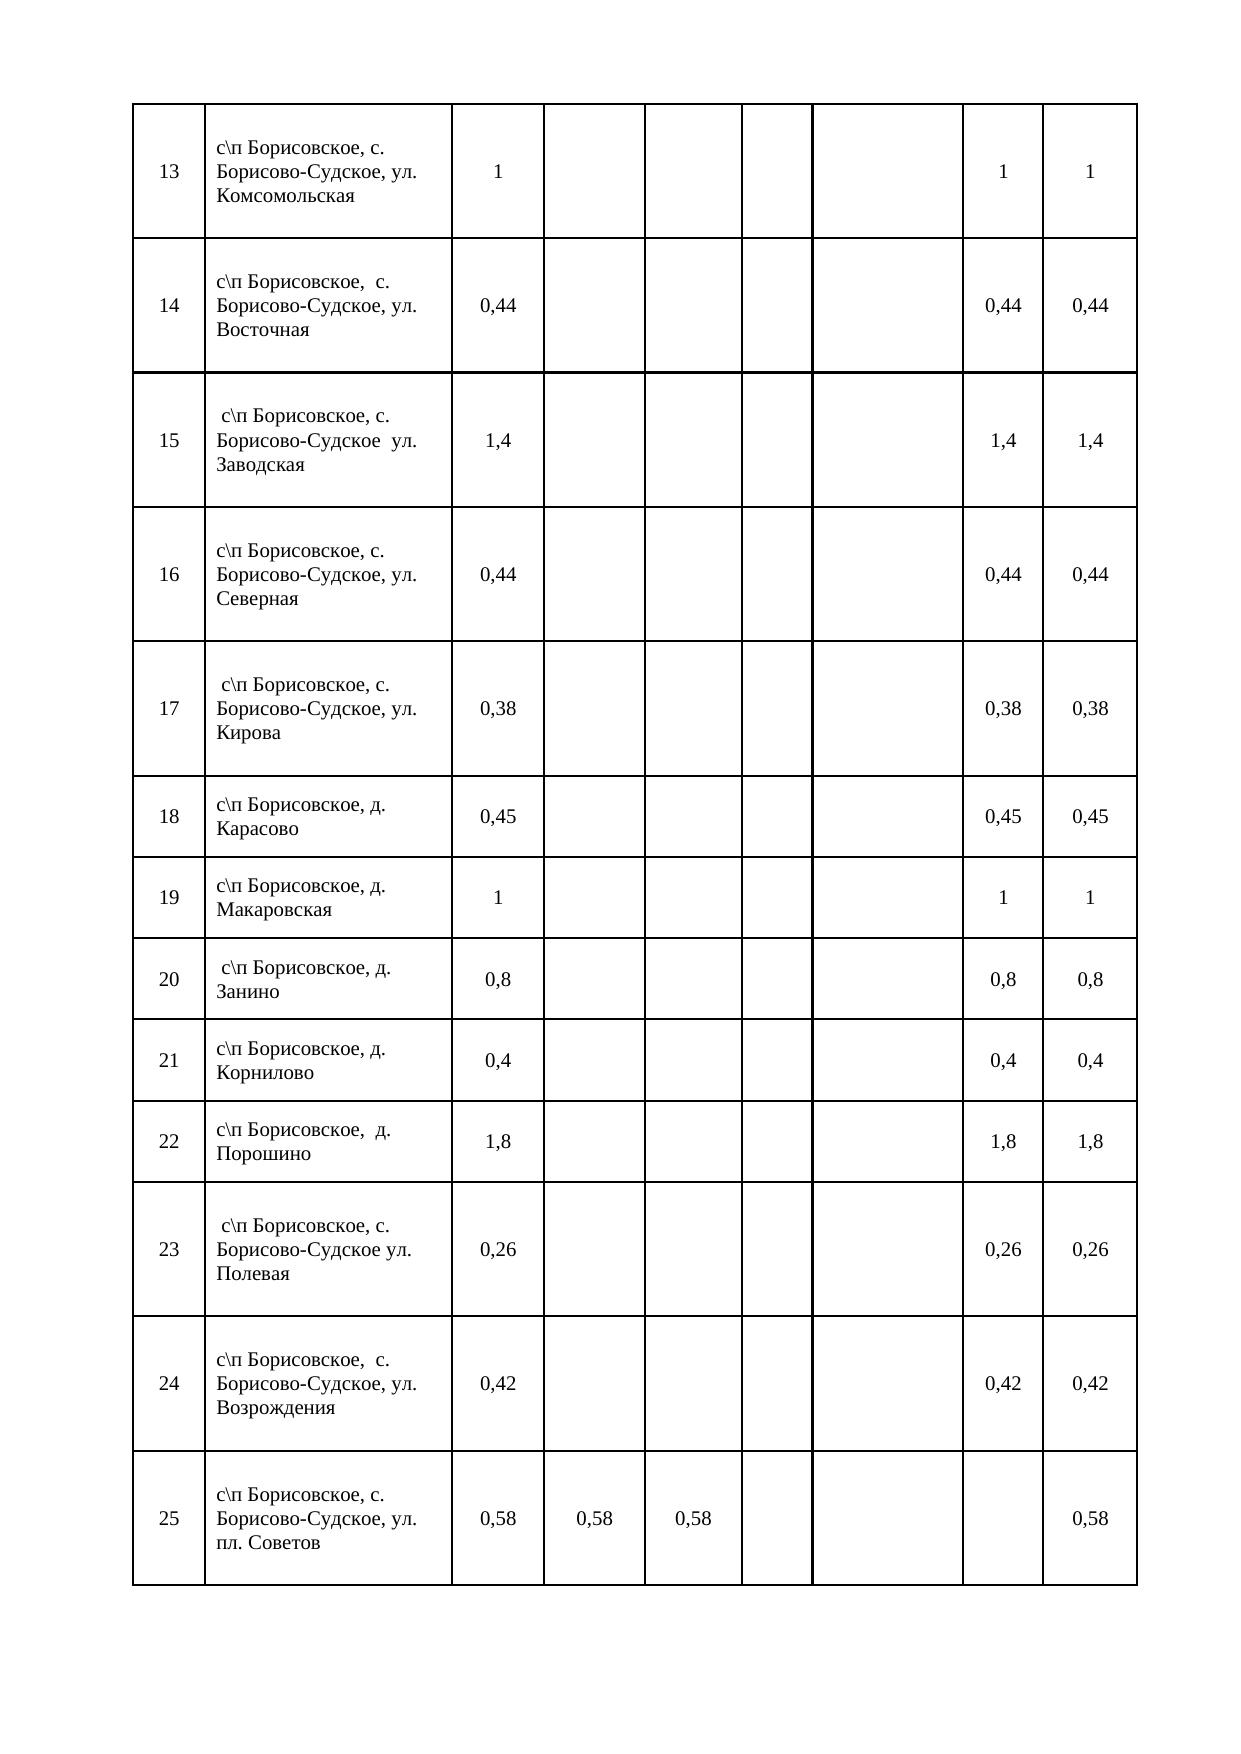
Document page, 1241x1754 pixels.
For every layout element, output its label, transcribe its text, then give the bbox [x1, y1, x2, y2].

table_cell 0,45 [1044, 777, 1136, 856]
table_cell с\п Борисовское, с. Борисово-Судское ул. Заводская [206, 374, 451, 506]
table_cell [814, 858, 962, 937]
table_cell [545, 1317, 644, 1449]
table_cell [646, 1020, 741, 1099]
table_cell 0,8 [453, 939, 543, 1018]
table_cell [743, 239, 811, 371]
table_cell с\п Борисовское, с. Борисово-Судское, ул. пл. Советов [206, 1452, 451, 1584]
table_cell [814, 1102, 962, 1181]
table_cell 16 [134, 508, 204, 640]
table_cell 14 [134, 239, 204, 371]
table_cell 17 [134, 642, 204, 774]
table_cell с\п Борисовское, с. Борисово-Судское, ул. Кирова [206, 642, 451, 774]
table_cell 1,4 [1044, 374, 1136, 506]
table_cell [646, 374, 741, 506]
table_cell с\п Борисовское, д. Порошино [206, 1102, 451, 1181]
table_cell [646, 239, 741, 371]
table_cell 23 [134, 1183, 204, 1315]
table_cell 1,8 [964, 1102, 1042, 1181]
table_cell [814, 239, 962, 371]
table_cell 0,44 [1044, 508, 1136, 640]
table_cell с\п Борисовское, д. Корнилово [206, 1020, 451, 1099]
table_cell 0,38 [1044, 642, 1136, 774]
table_cell 0,44 [964, 508, 1042, 640]
table_cell [545, 1183, 644, 1315]
table_cell 0,8 [1044, 939, 1136, 1018]
table_cell 0,58 [1044, 1452, 1136, 1584]
table_cell с\п Борисовское, д. Занино [206, 939, 451, 1018]
table_cell 19 [134, 858, 204, 937]
table_cell [743, 1020, 811, 1099]
table_cell 1 [453, 105, 543, 237]
table_cell [814, 374, 962, 506]
table_cell [814, 508, 962, 640]
table_cell 1 [964, 105, 1042, 237]
table_cell [743, 374, 811, 506]
table_cell [743, 1183, 811, 1315]
table_cell [545, 642, 644, 774]
table_cell 1 [1044, 858, 1136, 937]
table_cell [646, 858, 741, 937]
table_cell 0,38 [964, 642, 1042, 774]
table_cell 24 [134, 1317, 204, 1449]
table_cell [743, 105, 811, 237]
table_cell [743, 508, 811, 640]
table_cell [646, 642, 741, 774]
table_cell [814, 642, 962, 774]
table_cell 0,42 [1044, 1317, 1136, 1449]
table_cell [814, 1020, 962, 1099]
table_cell 0,44 [453, 239, 543, 371]
table_cell 13 [134, 105, 204, 237]
table_cell с\п Борисовское, с. Борисово-Судское ул. Полевая [206, 1183, 451, 1315]
table_cell [545, 1102, 644, 1181]
table_cell [646, 1317, 741, 1449]
table_cell [545, 508, 644, 640]
table_cell [814, 1183, 962, 1315]
table_cell [743, 1452, 811, 1584]
table_cell 1,8 [453, 1102, 543, 1181]
table_cell 1,4 [964, 374, 1042, 506]
table_cell [646, 1183, 741, 1315]
table_cell 21 [134, 1020, 204, 1099]
table_cell [814, 939, 962, 1018]
table_cell [743, 642, 811, 774]
table_cell 0,58 [545, 1452, 644, 1584]
table_cell с\п Борисовское, с. Борисово-Судское, ул. Комсомольская [206, 105, 451, 237]
table_cell 0,4 [1044, 1020, 1136, 1099]
table_cell 1 [964, 858, 1042, 937]
table_cell [646, 1102, 741, 1181]
table_cell с\п Борисовское, с. Борисово-Судское, ул. Северная [206, 508, 451, 640]
table_cell 1 [453, 858, 543, 937]
table_cell [743, 1317, 811, 1449]
table_cell 20 [134, 939, 204, 1018]
table_cell [814, 1452, 962, 1584]
table_cell 1,4 [453, 374, 543, 506]
table_cell 15 [134, 374, 204, 506]
table_cell 0,42 [453, 1317, 543, 1449]
table_cell 0,8 [964, 939, 1042, 1018]
table_cell 0,26 [1044, 1183, 1136, 1315]
table_cell 18 [134, 777, 204, 856]
table_cell 0,44 [453, 508, 543, 640]
table_cell 0,44 [964, 239, 1042, 371]
table_cell [814, 105, 962, 237]
table_cell [646, 508, 741, 640]
table_cell [646, 939, 741, 1018]
table_cell [814, 777, 962, 856]
table_cell [646, 777, 741, 856]
table_cell 0,58 [453, 1452, 543, 1584]
table_cell 0,4 [964, 1020, 1042, 1099]
table_cell [545, 374, 644, 506]
table_cell [743, 777, 811, 856]
table_cell 1 [1044, 105, 1136, 237]
table_cell [743, 939, 811, 1018]
table_cell 0,26 [964, 1183, 1042, 1315]
table_cell с\п Борисовское, д. Карасово [206, 777, 451, 856]
table_cell 25 [134, 1452, 204, 1584]
table_cell [545, 105, 644, 237]
table_cell [743, 858, 811, 937]
table_cell [964, 1452, 1042, 1584]
table_cell с\п Борисовское, д. Макаровская [206, 858, 451, 937]
table_cell [545, 1020, 644, 1099]
table_cell 1,8 [1044, 1102, 1136, 1181]
table_cell [646, 105, 741, 237]
table_cell 0,45 [453, 777, 543, 856]
table_cell [545, 239, 644, 371]
table_cell 0,44 [1044, 239, 1136, 371]
table_cell 0,42 [964, 1317, 1042, 1449]
table_cell 22 [134, 1102, 204, 1181]
table_cell 0,26 [453, 1183, 543, 1315]
table_cell с\п Борисовское, с. Борисово-Судское, ул. Восточная [206, 239, 451, 371]
table_cell [814, 1317, 962, 1449]
table_cell 0,38 [453, 642, 543, 774]
table_cell 0,4 [453, 1020, 543, 1099]
table_cell [545, 777, 644, 856]
table_cell с\п Борисовское, с. Борисово-Судское, ул. Возрождения [206, 1317, 451, 1449]
table_cell [743, 1102, 811, 1181]
table_cell [545, 939, 644, 1018]
table_cell 0,58 [646, 1452, 741, 1584]
table_cell [545, 858, 644, 937]
table_cell 0,45 [964, 777, 1042, 856]
